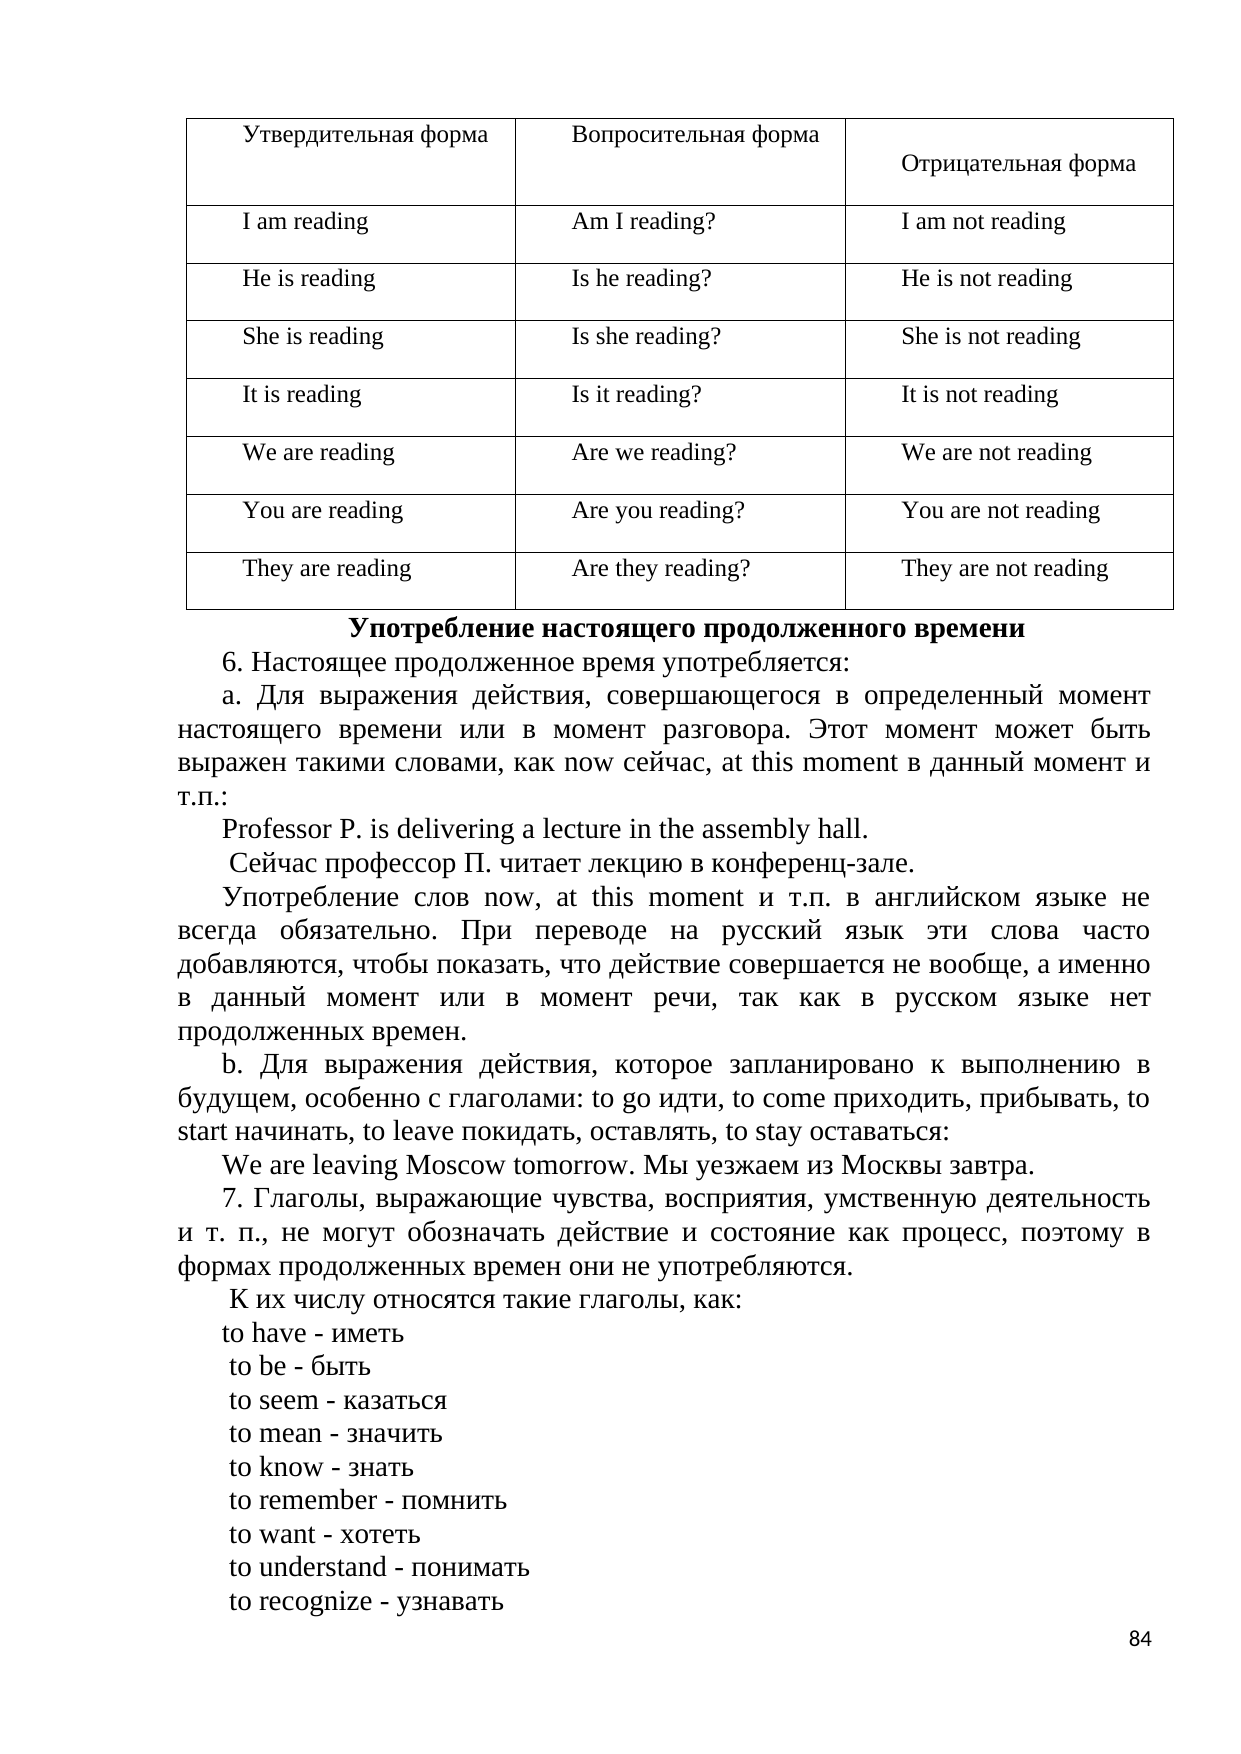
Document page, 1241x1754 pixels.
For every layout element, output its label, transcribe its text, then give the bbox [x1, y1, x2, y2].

text to be - быть [177, 1348, 1152, 1382]
text to understand - понимать [177, 1549, 1152, 1583]
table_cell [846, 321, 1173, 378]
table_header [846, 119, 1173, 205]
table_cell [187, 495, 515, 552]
text 6. Настоящее продолженное время употребляется: [177, 644, 1152, 677]
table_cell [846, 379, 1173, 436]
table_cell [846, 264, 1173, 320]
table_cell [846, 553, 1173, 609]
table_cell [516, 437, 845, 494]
text to want - хотеть [177, 1516, 1152, 1549]
text to remember - помнить [177, 1482, 1152, 1516]
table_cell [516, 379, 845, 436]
text К их числу относятся такие глаголы, как: [177, 1281, 1152, 1315]
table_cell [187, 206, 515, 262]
text We are leaving Moscow tomorrow. Мы уезжаем из Москвы завтра. [177, 1147, 1152, 1181]
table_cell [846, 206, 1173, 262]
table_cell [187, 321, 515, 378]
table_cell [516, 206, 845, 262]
text 7. Глаголы, выражающие чувства, восприятия, умственную деятельность и т. п., не могут обозначать действие и состояние как процесс, поэтому в формах продолженных времен они не употребляются. [177, 1181, 1152, 1281]
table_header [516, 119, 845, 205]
text to seem - казаться [177, 1382, 1152, 1415]
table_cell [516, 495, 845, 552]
text Употребление слов now, at this moment и т.п. в английском языке не всегда обязательно. При переводе на русский язык эти слова часто добавляются, чтобы показать, что действие совершается не вообще, а именно в данный момент или в момент речи, так как в русском языке нет продолженных времен. [177, 879, 1152, 1046]
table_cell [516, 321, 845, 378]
text to recognize - узнавать [177, 1583, 1152, 1617]
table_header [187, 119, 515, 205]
text to have - иметь [177, 1315, 1152, 1348]
text Professor P. is delivering a lecture in the assembly hall. [177, 812, 1152, 845]
text to mean - значить [177, 1415, 1152, 1449]
text to know - знать [177, 1449, 1152, 1482]
text Сейчас профессор П. читает лекцию в конференц-зале. [177, 845, 1152, 879]
text b. Для выражения действия, которое запланировано к выполнению в будущем, особенно с глаголами: to go идти, to come приходить, прибывать, to start начинать, to leave покидать, оставлять, to stay оставаться: [177, 1046, 1152, 1147]
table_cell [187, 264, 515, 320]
text Употребление настоящего продолженного времени [177, 610, 1152, 644]
text a. Для выражения действия, совершающегося в определенный момент настоящего времени или в момент разговора. Этот момент может быть выражен такими словами, как now сейчас, at this moment в данный момент и т.п.: [177, 677, 1152, 812]
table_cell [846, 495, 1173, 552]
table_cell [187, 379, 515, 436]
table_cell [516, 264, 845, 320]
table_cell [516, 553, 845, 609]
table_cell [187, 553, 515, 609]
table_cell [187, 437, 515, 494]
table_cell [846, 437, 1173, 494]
